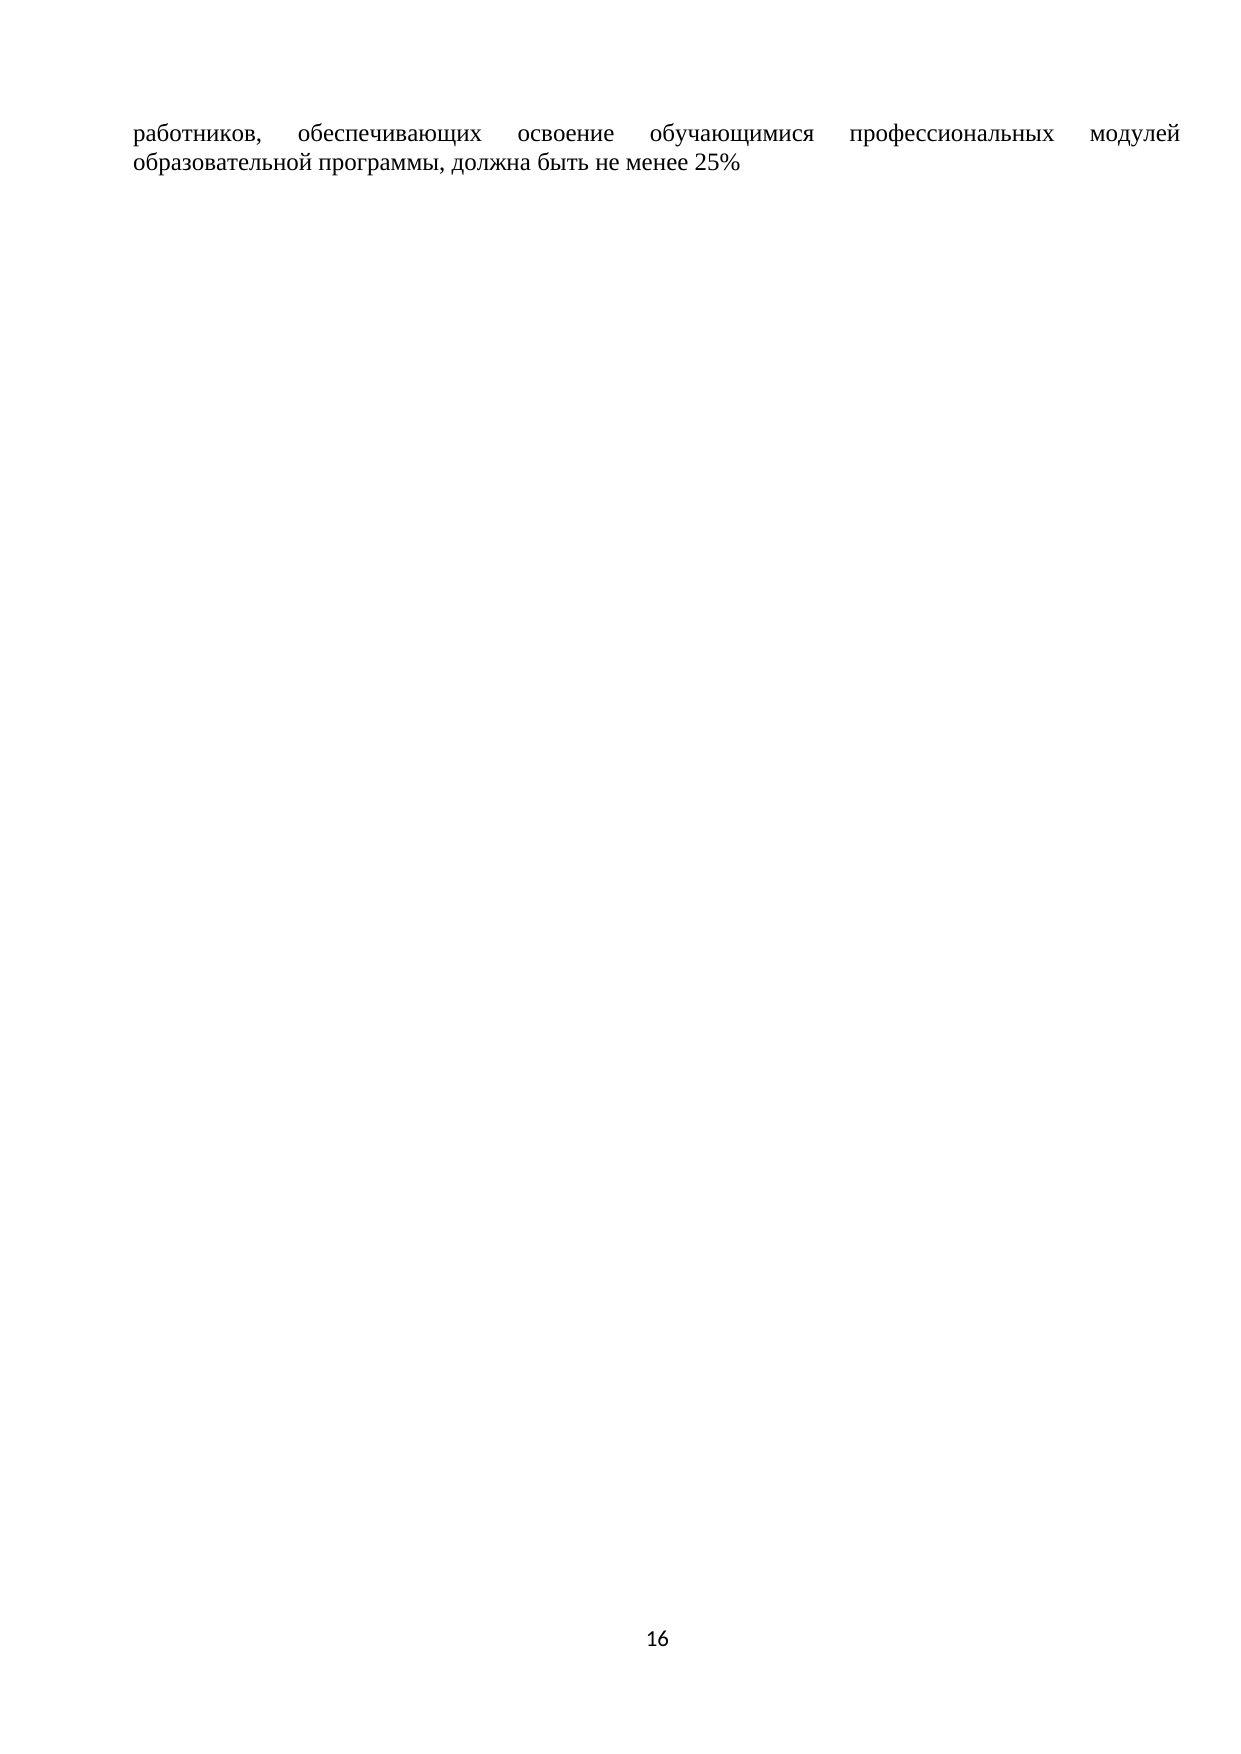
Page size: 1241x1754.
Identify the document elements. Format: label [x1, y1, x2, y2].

text [133, 118, 1181, 176]
